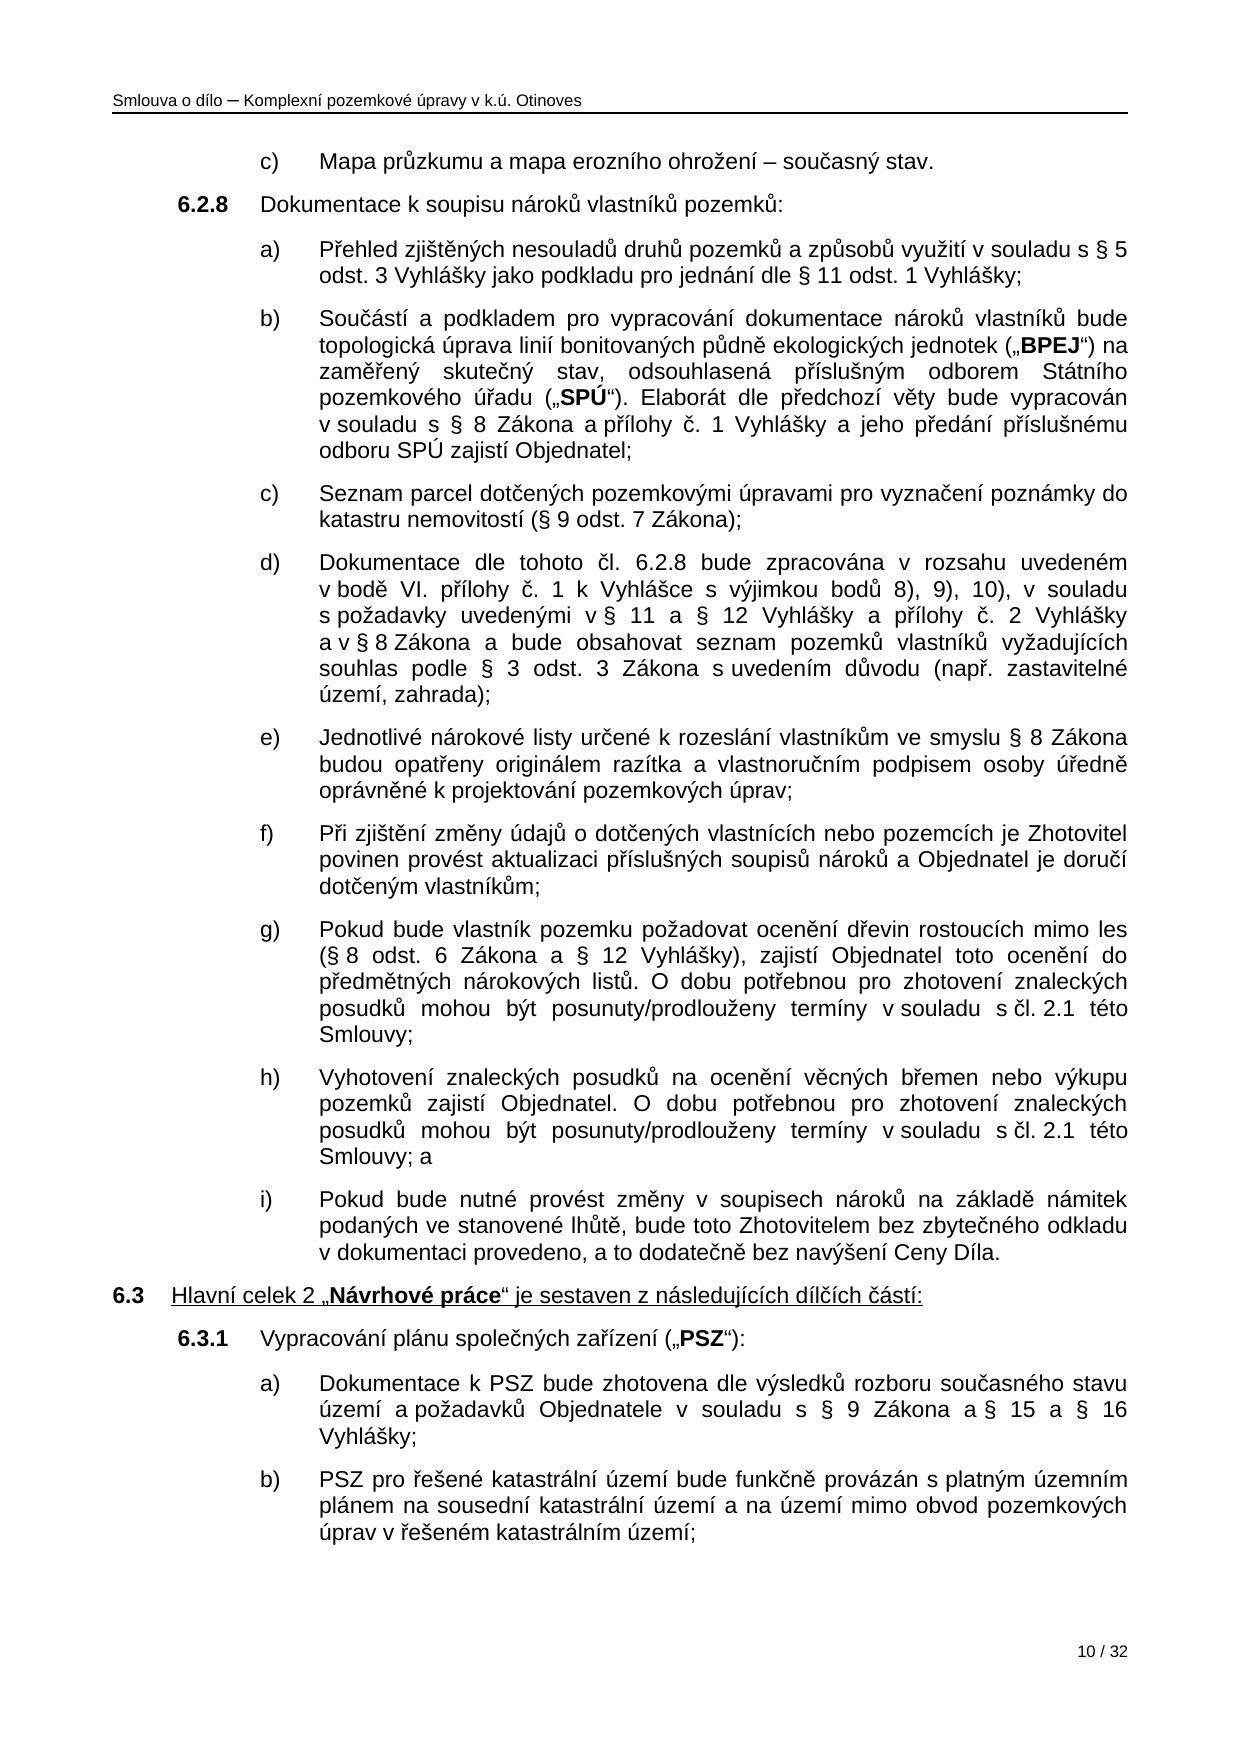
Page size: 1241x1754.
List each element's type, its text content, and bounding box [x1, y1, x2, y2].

text Dokumentace k soupisu nároků vlastníků pozemků: [177, 191, 1128, 217]
list Seznam parcel dotčených pozemkovými úpravami pro vyznačení poznámky do katastru nemovitostí (§ 9 odst. 7 Zákona); [260, 480, 1128, 533]
list Součástí a podkladem pro vypracování dokumentace nároků vlastníků bude topologická úprava linií bonitovaných půdně ekologických jednotek („BPEJ“) na zaměřený skutečný stav, odsouhlasená příslušným odborem Státního pozemkového úřadu („SPÚ“). Elaborát dle předchozí věty bude vypracován v souladu s § 8 Zákona a přílohy č. 1 Vyhlášky a jeho předání příslušnému odboru SPÚ zajistí Objednatel; [260, 305, 1128, 463]
text Vypracování plánu společných zařízení („PSZ“): [177, 1325, 1128, 1351]
list Při zjištění změny údajů o dotčených vlastnících nebo pozemcích je Zhotovitel povinen provést aktualizaci příslušných soupisů nároků a Objednatel je doručí dotčeným vlastníkům; [260, 820, 1128, 899]
list PSZ pro řešené katastrální území bude funkčně provázán s platným územním plánem na sousední katastrální území a na území mimo obvod pozemkových úprav v řešeném katastrálním území; [260, 1466, 1128, 1545]
list Dokumentace dle tohoto čl. 6.2.8 bude zpracována v rozsahu uvedeném v bodě VI. přílohy č. 1 k Vyhlášce s výjimkou bodů 8), 9), 10), v souladu s požadavky uvedenými v § 11 a § 12 Vyhlášky a přílohy č. 2 Vyhlášky a v § 8 Zákona a bude obsahovat seznam pozemků vlastníků vyžadujících souhlas podle § 3 odst. 3 Zákona s uvedením důvodu (např. zastavitelné území, zahrada); [260, 549, 1128, 707]
list Přehled zjištěných nesouladů druhů pozemků a způsobů využití v souladu s § 5 odst. 3 Vyhlášky jako podkladu pro jednání dle § 11 odst. 1 Vyhlášky; [260, 236, 1128, 288]
text Hlavní celek 2 „Návrhové práce“ je sestaven z následujících dílčích částí: [112, 1282, 1128, 1308]
list Pokud bude vlastník pozemku požadovat ocenění dřevin rostoucích mimo les (§ 8 odst. 6 Zákona a § 12 Vyhlášky), zajistí Objednatel toto ocenění do předmětných nárokových listů. O dobu potřebnou pro zhotovení znaleckých posudků mohou být posunuty/prodlouženy termíny v souladu s čl. 2.1 této Smlouvy; [260, 916, 1128, 1047]
list Vyhotovení znaleckých posudků na ocenění věcných břemen nebo výkupu pozemků zajistí Objednatel. O dobu potřebnou pro zhotovení znaleckých posudků mohou být posunuty/prodlouženy termíny v souladu s čl. 2.1 této Smlouvy; a [260, 1064, 1128, 1169]
list Jednotlivé nárokové listy určené k rozeslání vlastníkům ve smyslu § 8 Zákona budou opatřeny originálem razítka a vlastnoručním podpisem osoby úředně oprávněné k projektování pozemkových úprav; [260, 724, 1128, 803]
list Pokud bude nutné provést změny v soupisech nároků na základě námitek podaných ve stanovené lhůtě, bude toto Zhotovitelem bez zbytečného odkladu v dokumentaci provedeno, a to dodatečně bez navýšení Ceny Díla. [260, 1186, 1128, 1265]
list Mapa průzkumu a mapa erozního ohrožení – současný stav. [260, 148, 1128, 174]
list Dokumentace k PSZ bude zhotovena dle výsledků rozboru současného stavu území a požadavků Objednatele v souladu s § 9 Zákona a § 15 a § 16 Vyhlášky; [260, 1370, 1128, 1449]
